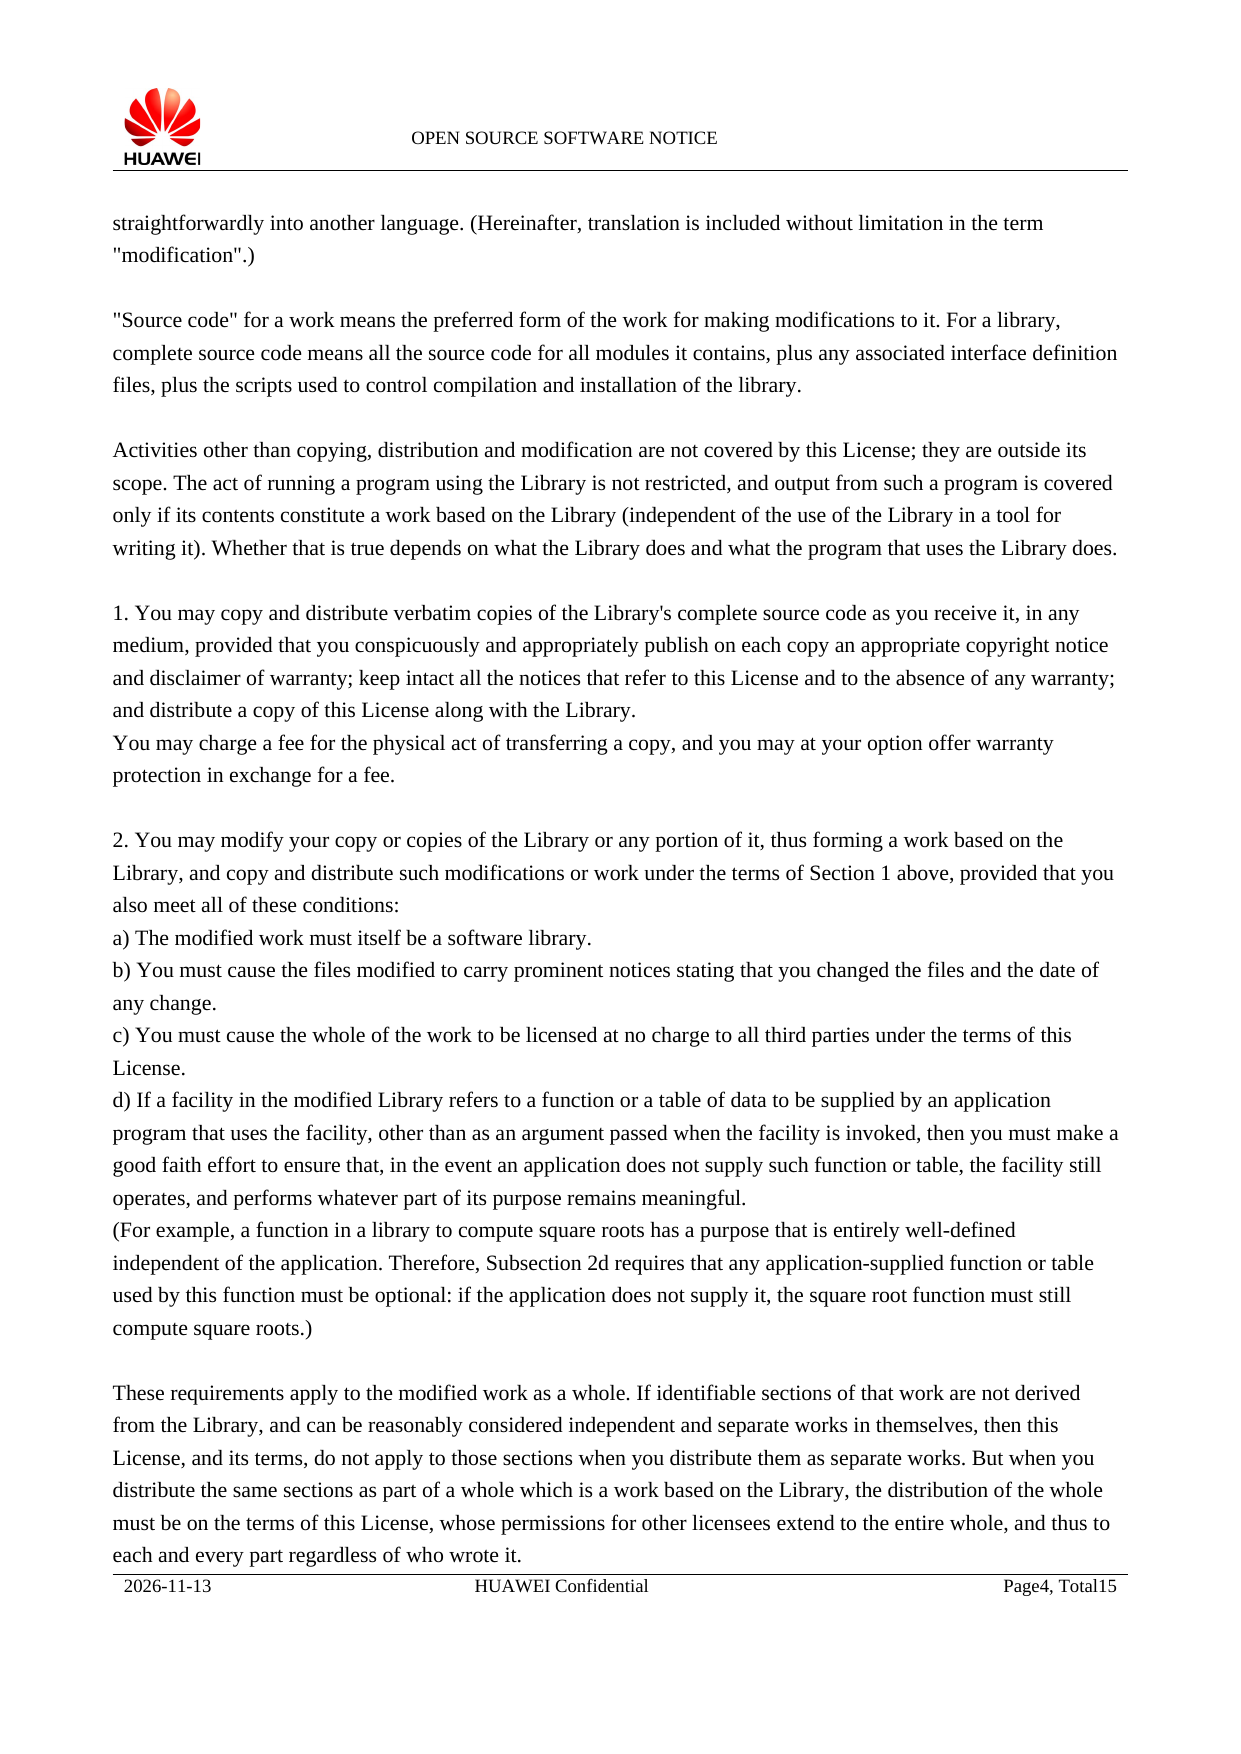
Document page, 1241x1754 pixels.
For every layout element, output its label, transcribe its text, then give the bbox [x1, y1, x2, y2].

picture [124, 88, 201, 165]
